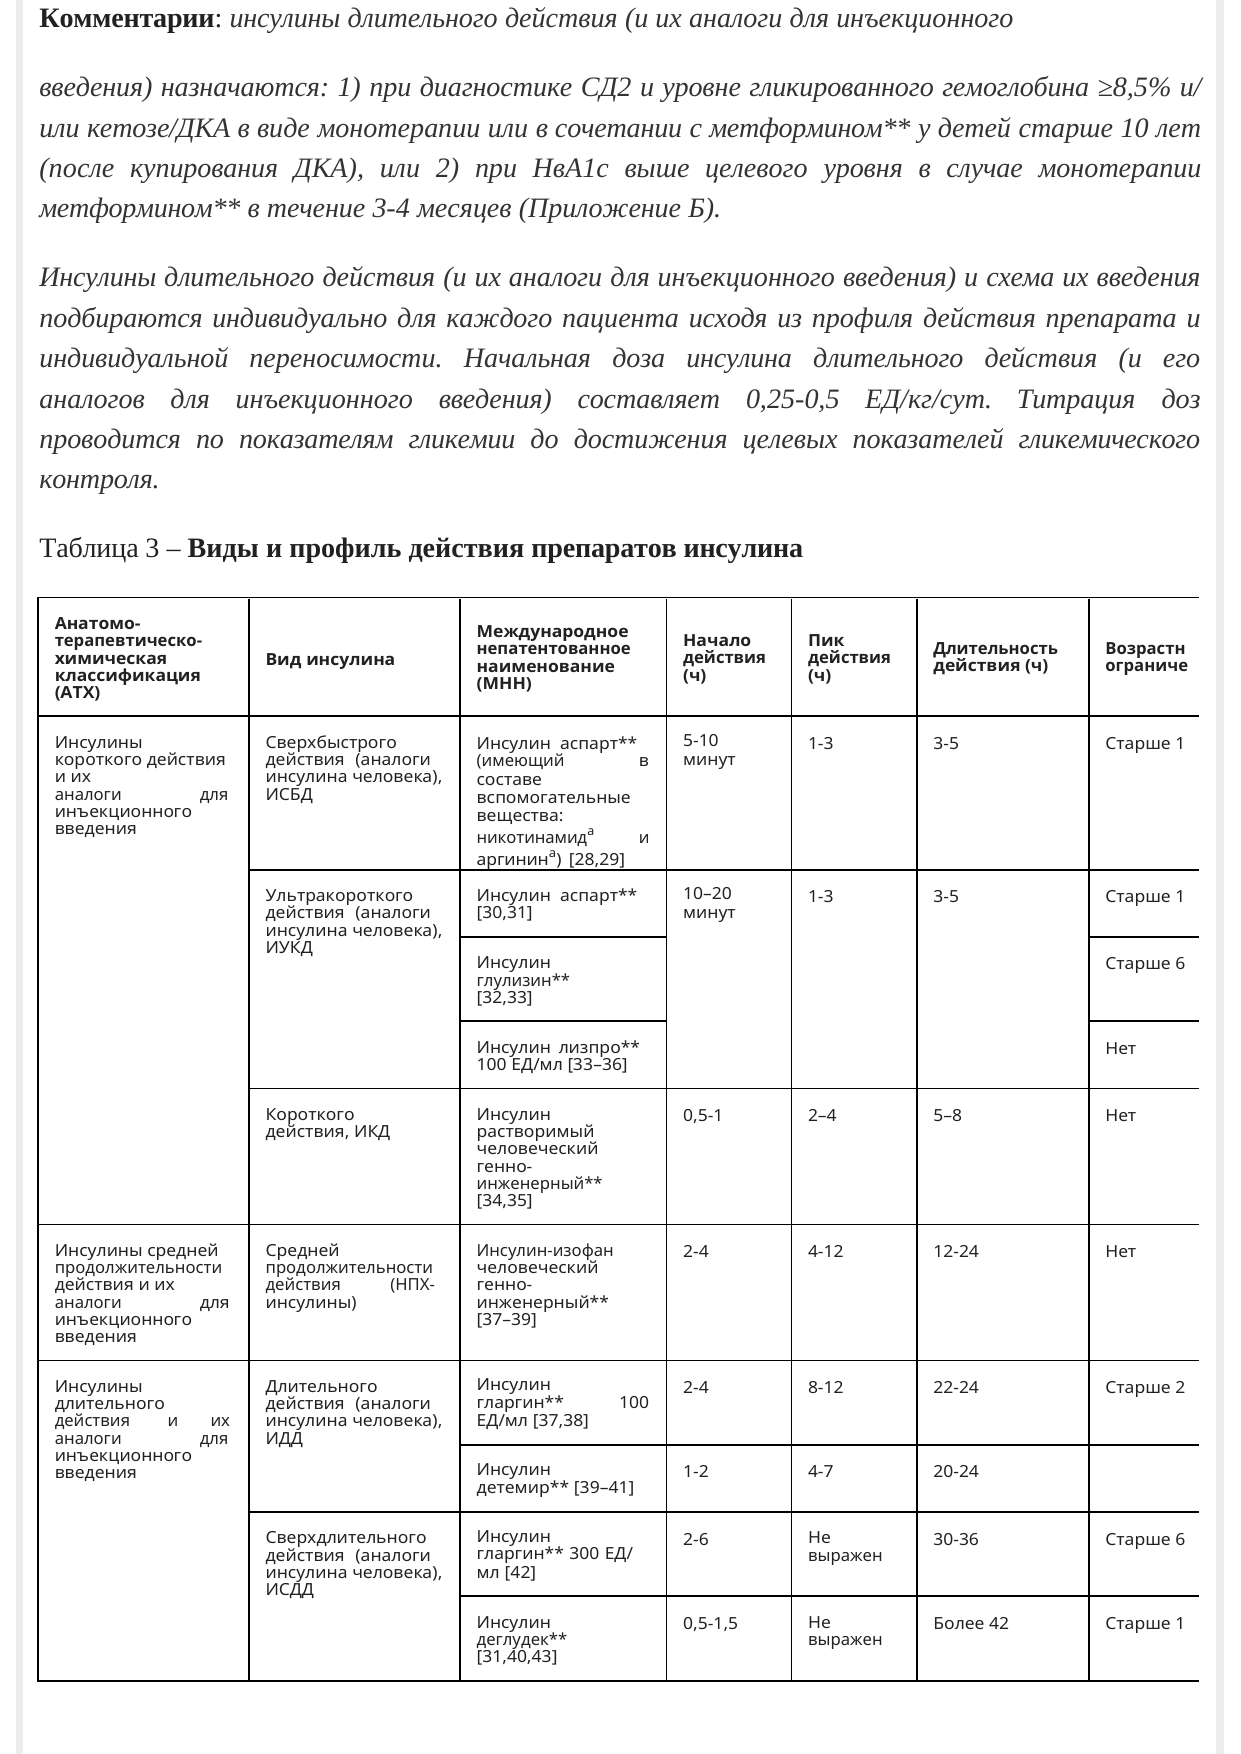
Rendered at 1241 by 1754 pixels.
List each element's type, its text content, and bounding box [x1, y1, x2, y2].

text введения) назначаются: 1) при диагностике СД2 и уровне гликированного гемоглобина ≥8,5% и/ или кетозе/ДКА в виде монотерапии или в сочетании с метформином** у детей старше 10 лет (после купирования ДКА), или 2) при НвА1с выше целевого уровня в случае монотерапии метформином** в течение 3-4 месяцев (Приложение Б). [39, 70, 1201, 224]
table_cell Старше 2 [1090, 1361, 1199, 1444]
table_cell 2-6 [667, 1513, 791, 1595]
table_cell Инсулин гларгин** 100 ЕД/мл [37,38] [461, 1361, 666, 1444]
table_cell Средней продолжительности действия (НПХ- инсулины) [250, 1225, 459, 1359]
table_cell Инсулин глулизин** [32,33] [461, 938, 666, 1020]
table_cell Инсулин аспарт** [30,31] [461, 871, 666, 936]
text Инсулины длительного действия (и их аналоги для инъекционного введения) и схема их введения подбираются индивидуально для каждого пациента исходя из профиля действия препарата и индивидуальной переносимости. Начальная доза инсулина длительного действия (и его аналогов для инъекционного введения) составляет 0,25-0,5 ЕД/кг/сут. Титрация доз проводится по показателям гликемии до достижения целевых показателей гликемического контроля. [39, 260, 1201, 495]
table_cell Не выражен [792, 1597, 916, 1680]
table_cell Нет [1090, 1225, 1199, 1359]
table_cell Инсулины средней продолжительности действия и их аналоги для инъекционного введения [39, 1225, 248, 1359]
table_cell Короткого действия, ИКД [250, 1089, 459, 1223]
table_cell 1-2 [667, 1446, 791, 1511]
table_cell 0,5-1 [667, 1089, 791, 1223]
table_header Начало действия (ч) [667, 598, 791, 715]
table_cell Сверхдлительного действия (аналоги инсулина человека), ИСДД [250, 1513, 459, 1680]
table_header Международное непатентованное наименование (МНН) [461, 598, 666, 715]
table_header Пик действия (ч) [792, 598, 917, 715]
table_cell Старше 1 [1090, 871, 1199, 936]
table_header Вид инсулина [250, 598, 460, 715]
table_cell 1-3 [792, 871, 916, 1087]
table_cell Старше 6 [1090, 938, 1199, 1020]
table_cell Инсулин растворимый человеческий генно- инженерный** [34,35] [461, 1089, 666, 1223]
table_cell Инсулин лизпро** 100 ЕД/мл [33–36] [461, 1022, 666, 1087]
table_cell Нет [1090, 1022, 1199, 1087]
table_cell Инсулин деглудек** [31,40,43] [461, 1597, 666, 1680]
table_cell Более 42 [918, 1597, 1088, 1680]
table_cell 1-3 [792, 717, 916, 869]
table_cell 12-24 [918, 1225, 1088, 1359]
table_cell Старше 1 [1090, 717, 1199, 869]
table_cell Старше 6 [1090, 1513, 1199, 1595]
table_cell 0,5-1,5 [667, 1597, 791, 1680]
table_cell 2–4 [792, 1089, 916, 1223]
table_cell 4-12 [792, 1225, 916, 1359]
table_header Анатомо- терапевтическо- химическая классификация (АТХ) [39, 598, 249, 715]
table_cell 3-5 [918, 871, 1088, 1087]
table_cell Не выражен [792, 1513, 916, 1595]
table_cell 30-36 [918, 1513, 1088, 1595]
table_cell 5-10 минут [667, 717, 791, 869]
table_cell 2-4 [667, 1225, 791, 1359]
table_cell 4-7 [792, 1446, 916, 1511]
table_cell 8-12 [792, 1361, 916, 1444]
table_cell 10–20 минут [667, 871, 791, 1087]
table_cell 22-24 [918, 1361, 1088, 1444]
table_header Возрастн ограниче [1090, 598, 1199, 715]
table_header Длительность действия (ч) [918, 598, 1089, 715]
table_cell Инсулин детемир** [39–41] [461, 1446, 666, 1511]
table_cell Инсулины короткого действия и их аналоги для инъекционного введения [39, 717, 248, 1223]
table_cell Ультракороткого действия (аналоги инсулина человека), ИУКД [250, 871, 459, 1087]
text Комментарии: инсулины длительного действия (и их аналоги для инъекционного [39, 1, 1236, 34]
table_cell [1090, 1446, 1199, 1511]
table_cell Инсулин аспарт** (имеющий в составе вспомогательные вещества: никотинамидa и аргининa) [28,29] [461, 717, 666, 869]
table_cell Длительного действия (аналоги инсулина человека), ИДД [250, 1361, 459, 1511]
table_cell Инсулин-изофан человеческий генно- инженерный** [37–39] [461, 1225, 666, 1359]
table_cell Инсулин гларгин** 300 ЕД/ мл [42] [461, 1513, 666, 1595]
table_cell 2-4 [667, 1361, 791, 1444]
table_cell 5–8 [918, 1089, 1088, 1223]
table_cell Нет [1090, 1089, 1199, 1223]
table_cell 20-24 [918, 1446, 1088, 1511]
table_cell Сверхбыстрого действия (аналоги инсулина человека), ИСБД [250, 717, 459, 869]
table_cell Старше 1 [1090, 1597, 1199, 1680]
text Таблица 3 – Виды и профиль действия препаратов инсулина [39, 531, 1236, 564]
table_cell 3-5 [918, 717, 1088, 869]
table_cell Инсулины длительного действия и их аналоги для инъекционного введения [39, 1361, 248, 1680]
